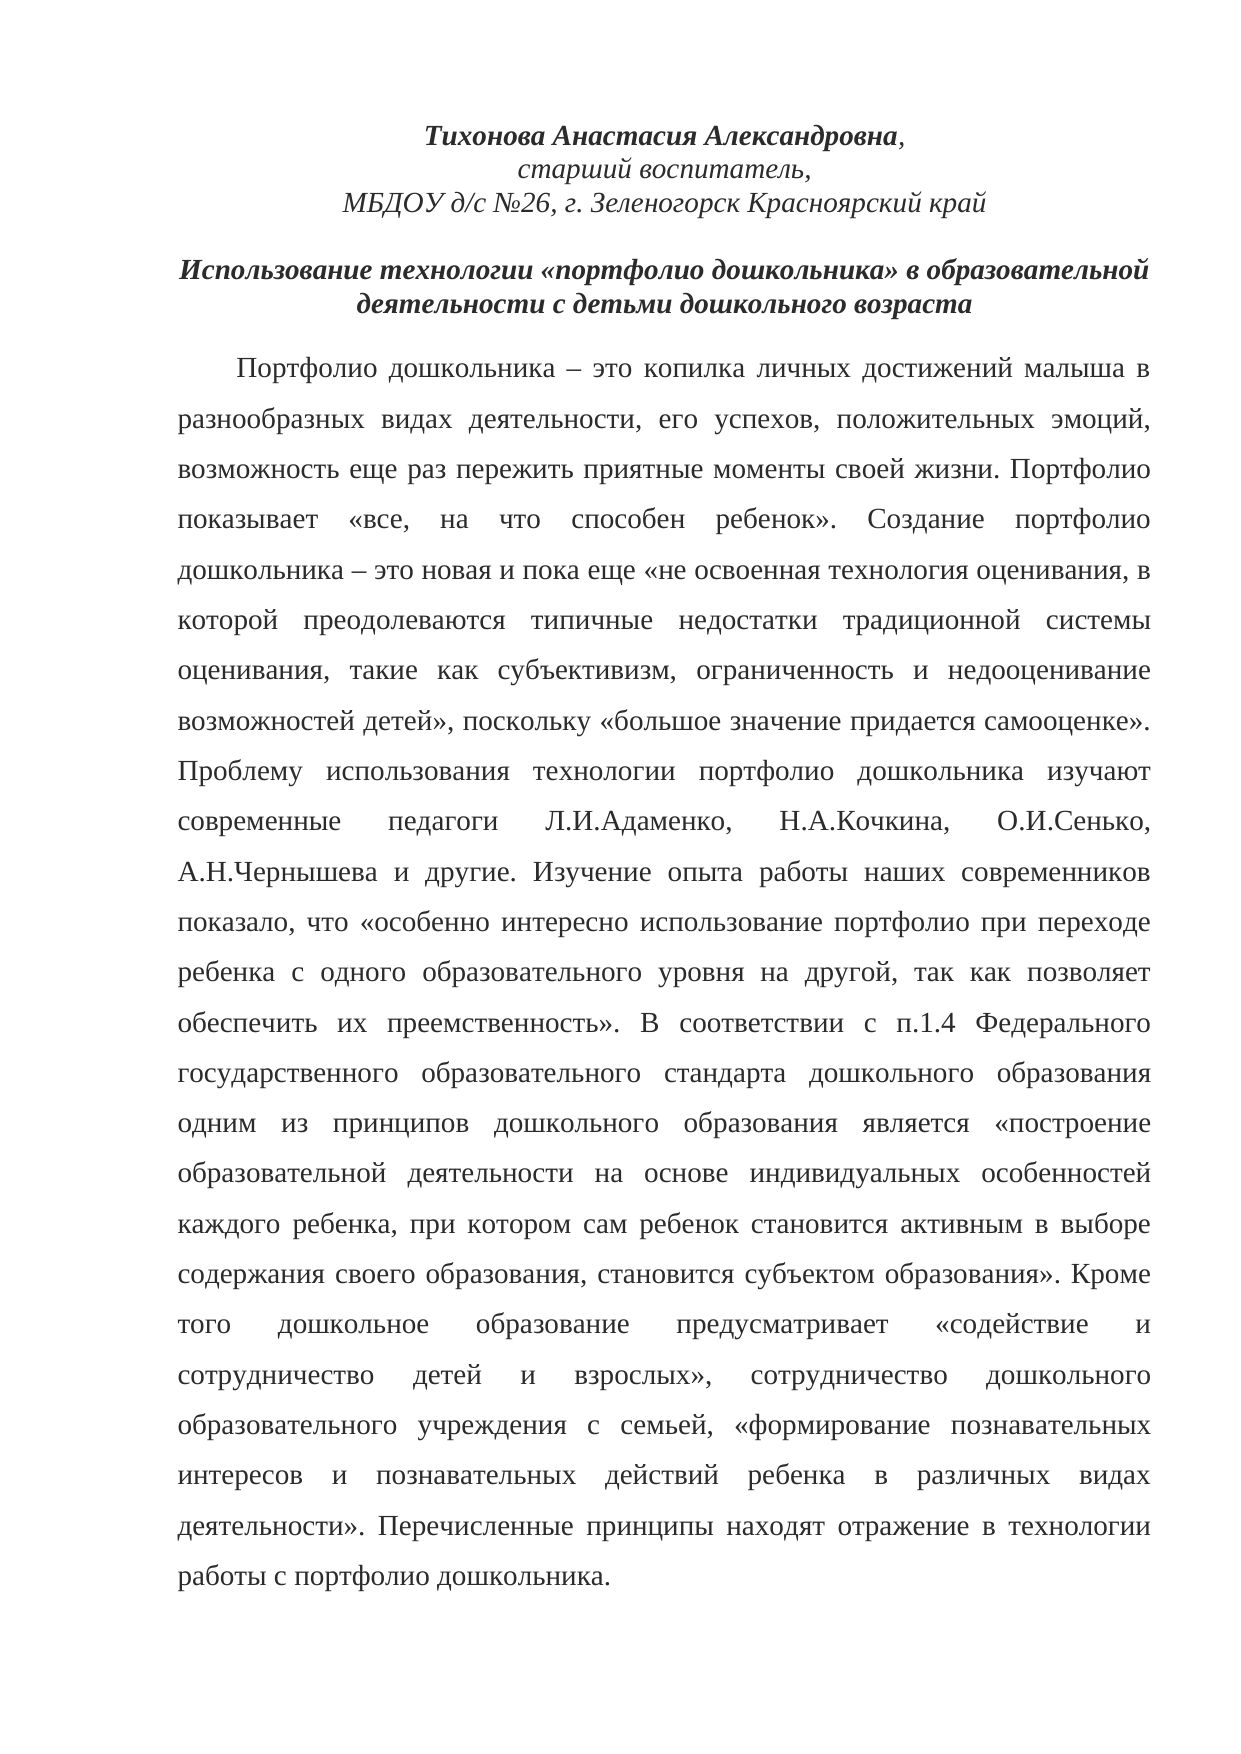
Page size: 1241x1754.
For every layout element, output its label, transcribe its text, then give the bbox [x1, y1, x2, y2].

text Тихонова Анастасия Александровна, [177, 118, 1152, 152]
text Использование технологии «портфолио дошкольника» в образовательной деятельности с детьми дошкольного возраста [177, 252, 1152, 319]
text старший воспитатель, [177, 152, 1152, 185]
text Портфолио дошкольника – это копилка личных достижений малыша в разнообразных видах деятельности, его успехов, положительных эмоций, возможность еще раз пережить приятные моменты своей жизни. Портфолио показывает «все, на что способен ребенок». Создание портфолио дошкольника – это новая и пока еще «не освоенная технология оценивания, в которой преодолеваются типичные недостатки традиционной системы оценивания, такие как субъективизм, ограниченность и недооценивание возможностей детей», поскольку «большое значение придается самооценке». Проблему использования технологии портфолио дошкольника изучают современные педагоги Л.И.Адаменко, Н.А.Кочкина, О.И.Сенько, А.Н.Чернышева и другие. Изучение опыта работы наших современников показало, что «особенно интересно использование портфолио при переходе ребенка с одного образовательного уровня на другой, так как позволяет обеспечить их преемственность». В соответствии с п.1.4 Федерального государственного образовательного стандарта дошкольного образования одним из принципов дошкольного образования является «построение образовательной деятельности на основе индивидуальных особенностей каждого ребенка, при котором сам ребенок становится активным в выборе содержания своего образования, становится субъектом образования». Кроме того дошкольное образование предусматривает «содействие и сотрудничество детей и взрослых», сотрудничество дошкольного образовательного учреждения с семьей, «формирование познавательных интересов и познавательных действий ребенка в различных видах деятельности». Перечисленные принципы находят отражение в технологии работы с портфолио дошкольника. [177, 351, 1152, 1592]
text МБДОУ д/с №26, г. Зеленогорск Красноярский край [177, 185, 1152, 219]
